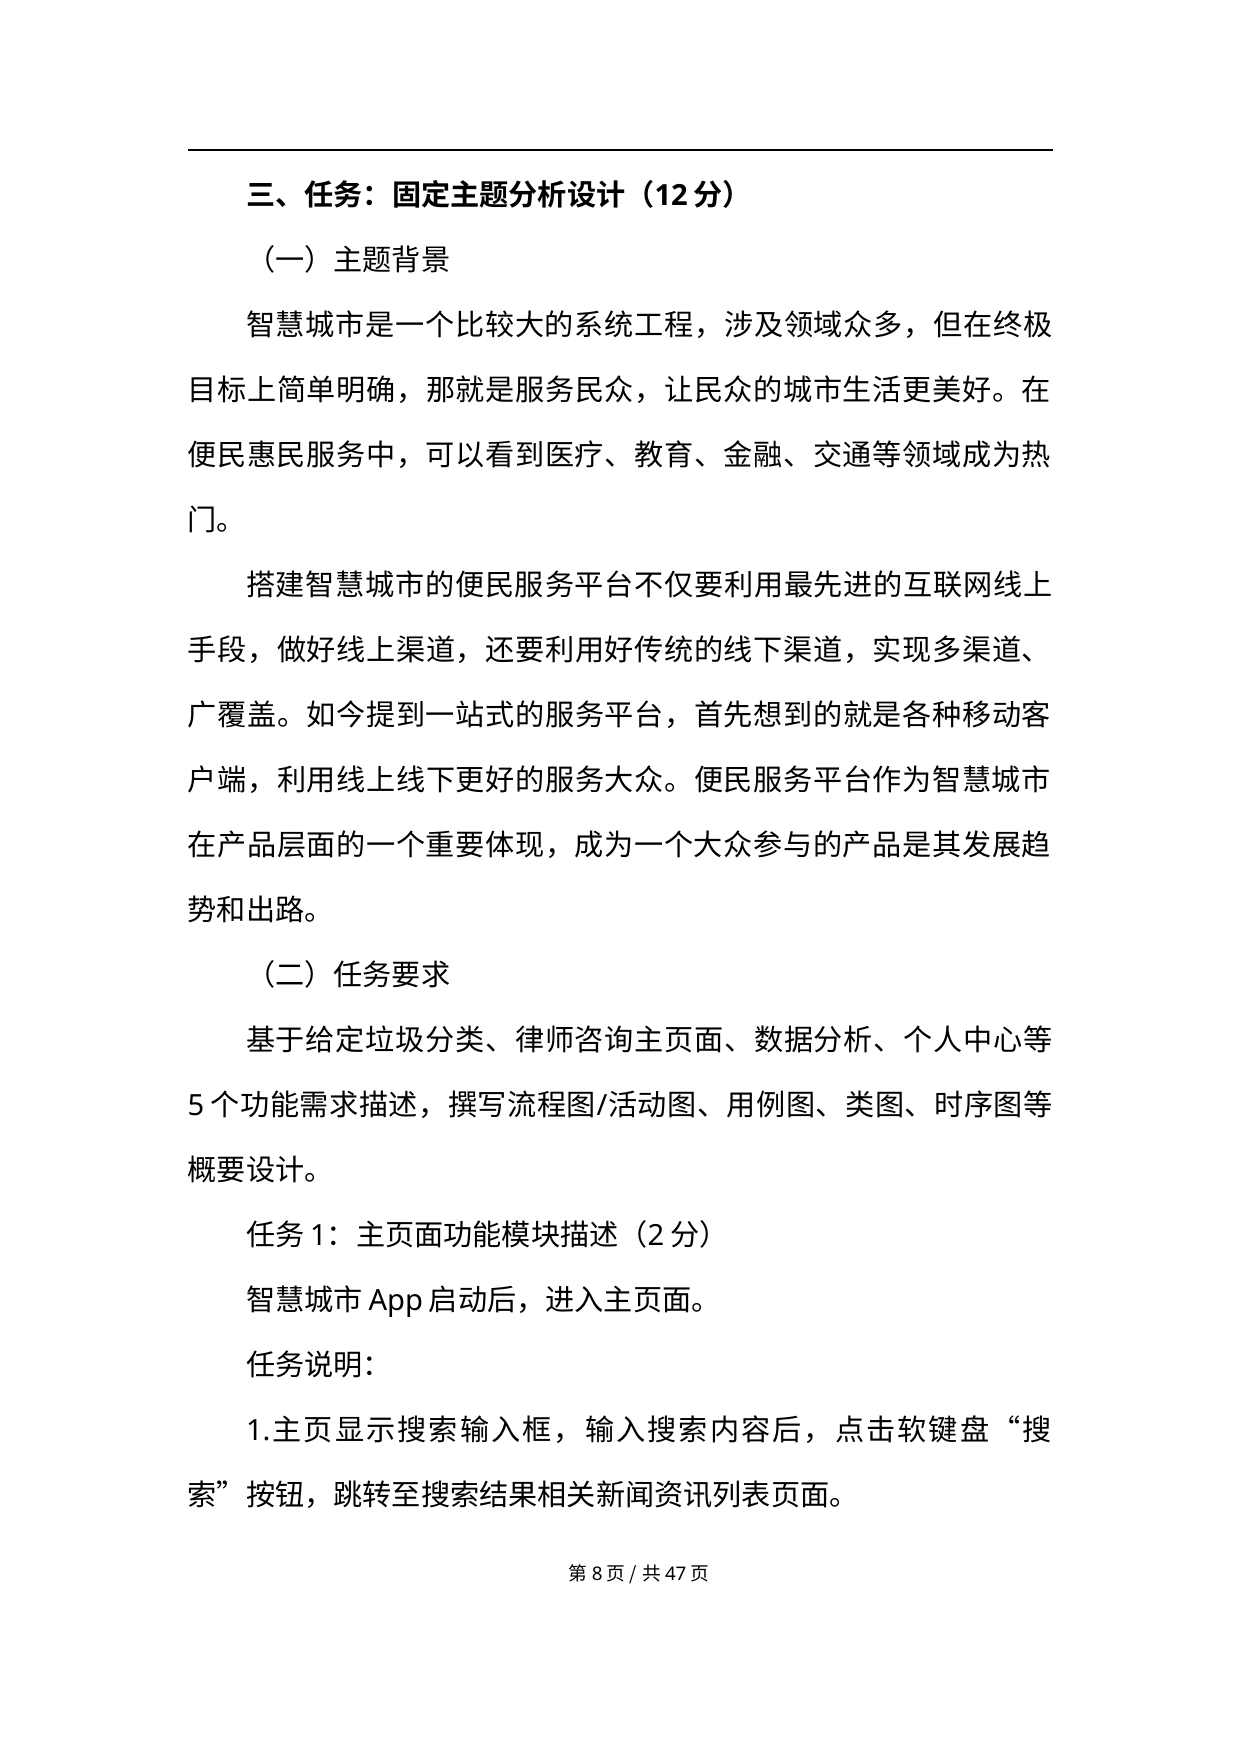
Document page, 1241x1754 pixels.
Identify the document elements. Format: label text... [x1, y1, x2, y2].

text 搭建智慧城市的便民服务平台不仅要利用最先进的互联网线上手段，做好线上渠道，还要利用好传统的线下渠道，实现多渠道、广覆盖。如今提到一站式的服务平台，首先想到的就是各种移动客户端，利用线上线下更好的服务大众。便民服务平台作为智慧城市在产品层面的一个重要体现，成为一个大众参与的产品是其发展趋势和出路。 [187, 550, 1053, 940]
text 智慧城市是一个比较大的系统工程，涉及领域众多，但在终极目标上简单明确，那就是服务民众，让民众的城市生活更美好。在便民惠民服务中，可以看到医疗、教育、金融、交通等领域成为热门。 [187, 290, 1053, 550]
text 任务1：主页面功能模块描述（2分） [187, 1200, 1053, 1265]
subtitle （二）任务要求 [187, 940, 1053, 1005]
text 智慧城市App启动后，进入主页面。 [187, 1265, 1053, 1330]
subtitle （一）主题背景 [187, 225, 1053, 290]
text 1.主页显示搜索输入框，输入搜索内容后，点击软键盘“搜索”按钮，跳转至搜索结果相关新闻资讯列表页面。 [187, 1395, 1053, 1525]
subtitle 三、任务：固定主题分析设计（12分） [187, 160, 1053, 225]
text 任务说明： [187, 1330, 1053, 1395]
text 基于给定垃圾分类、律师咨询主页面、数据分析、个人中心等5个功能需求描述，撰写流程图/活动图、用例图、类图、时序图等概要设计。 [187, 1005, 1053, 1200]
